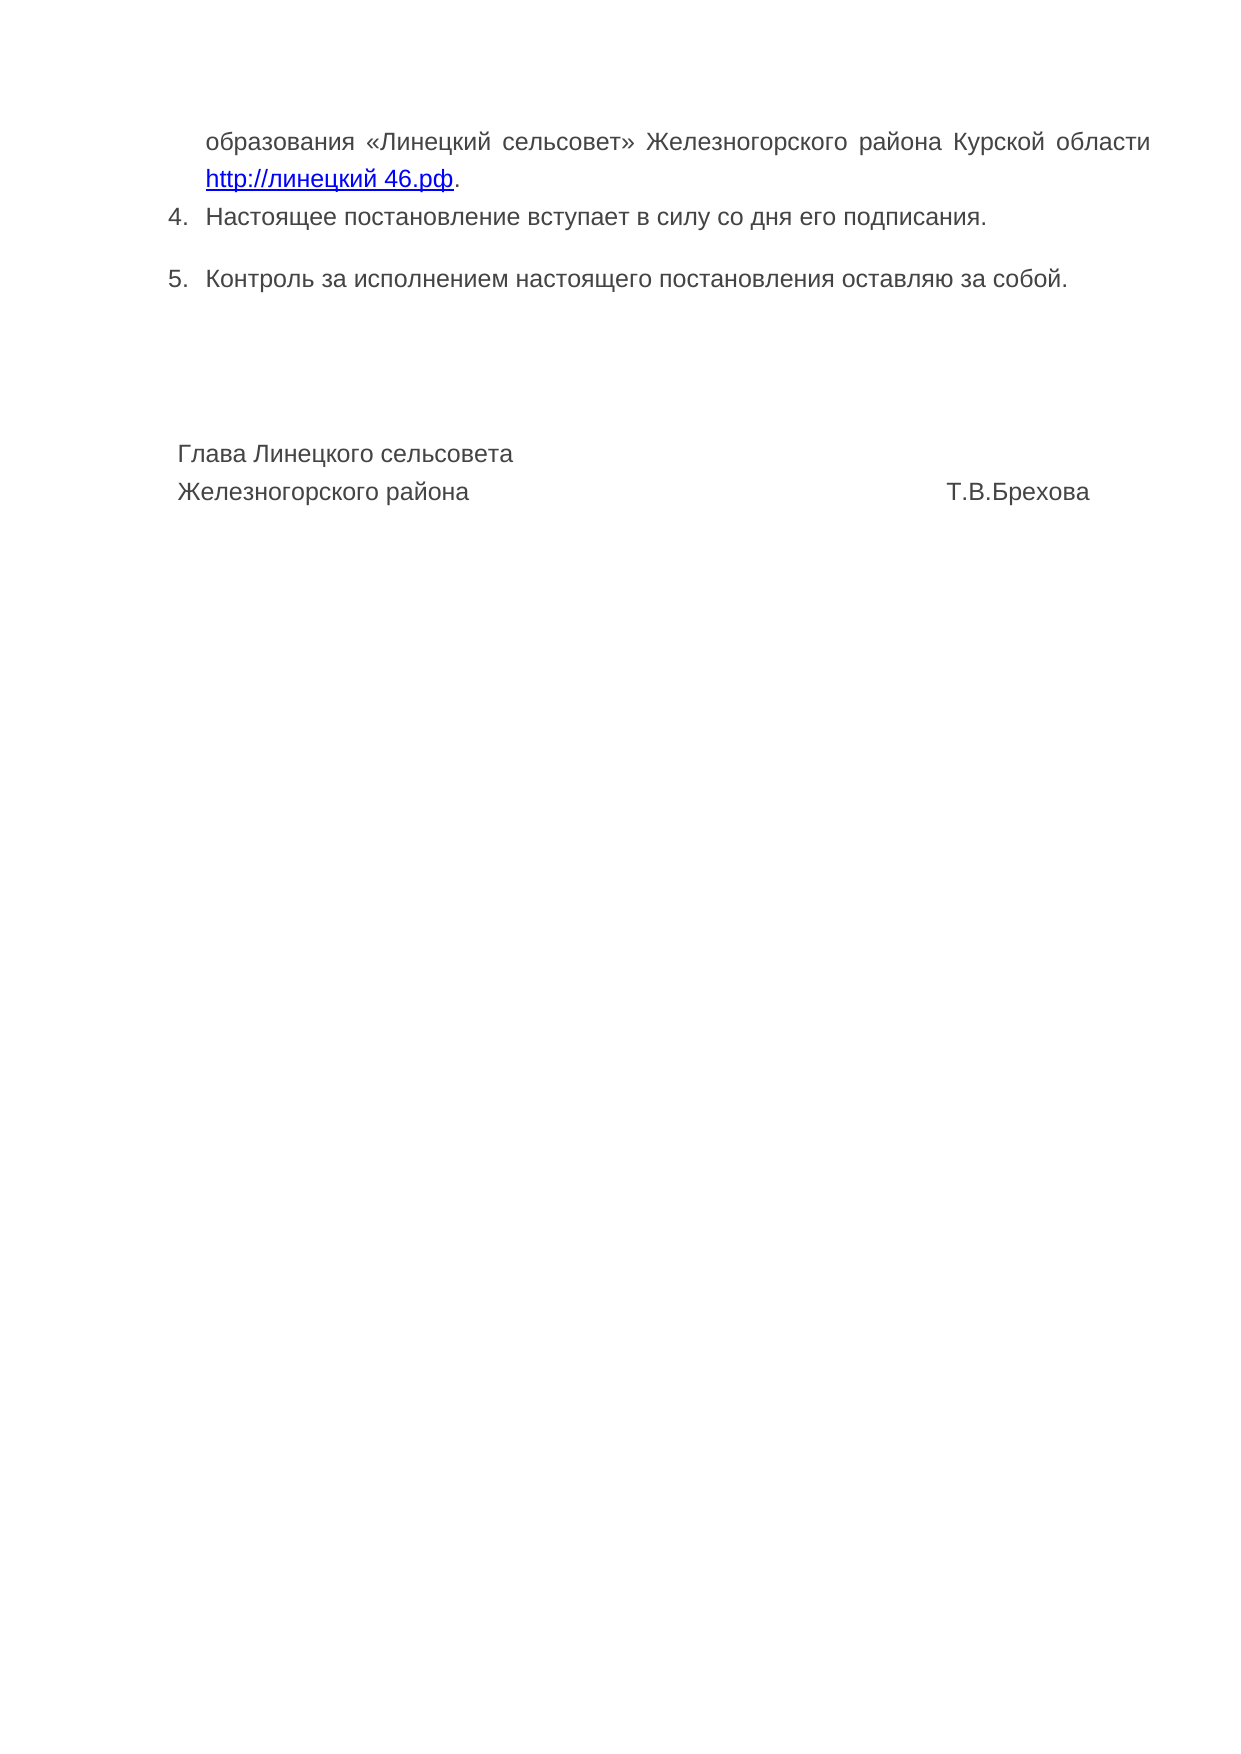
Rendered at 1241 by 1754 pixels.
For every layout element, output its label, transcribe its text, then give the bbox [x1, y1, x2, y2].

list Настоящее постановление вступает в силу со дня его подписания. [168, 193, 1152, 231]
list Контроль за исполнением настоящего постановления оставляю за собой. [168, 256, 1152, 293]
text Железногорского района Т.В.Брехова [177, 468, 1152, 506]
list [168, 118, 1152, 193]
text Глава Линецкого сельсовета [177, 431, 1152, 468]
